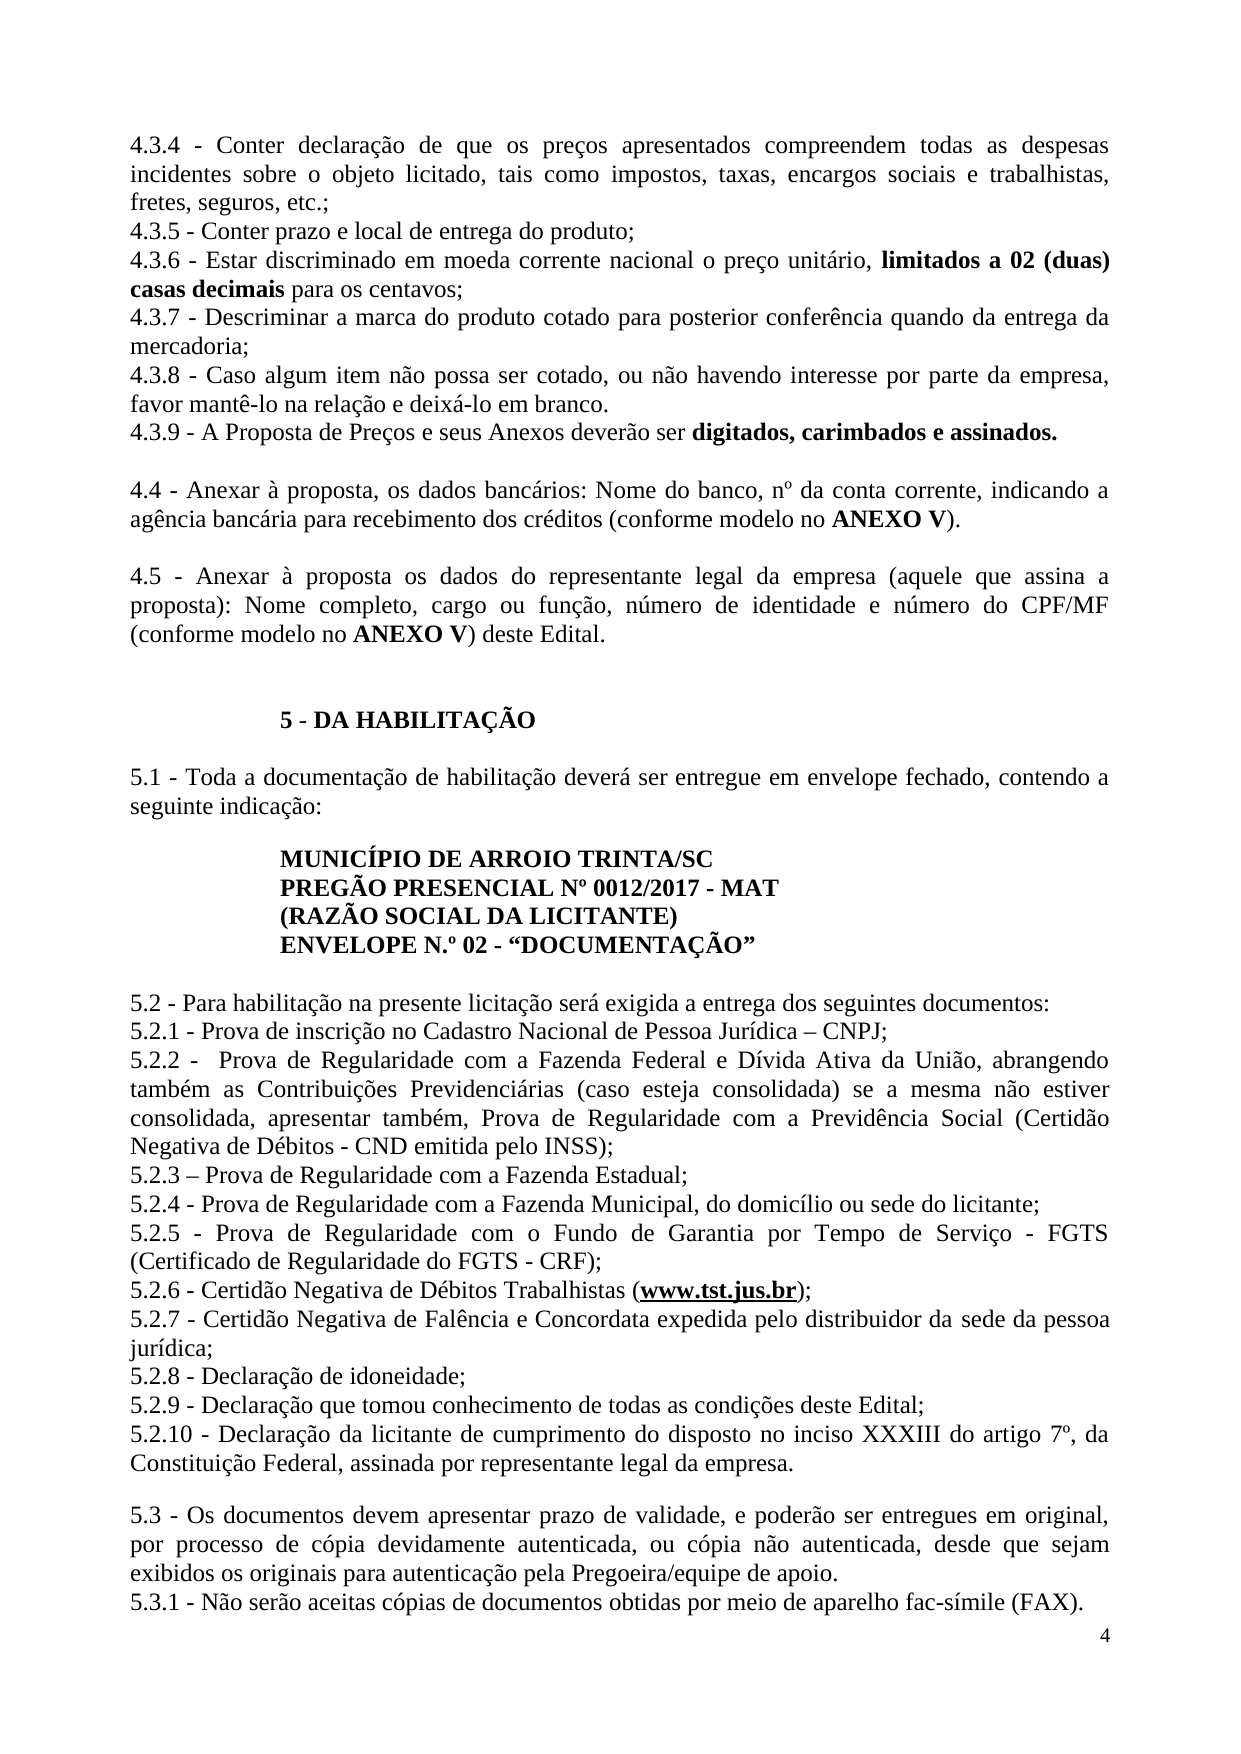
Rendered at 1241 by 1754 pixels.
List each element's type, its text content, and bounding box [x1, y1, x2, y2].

text 5.2.1 - Prova de inscrição no Cadastro Nacional de Pessoa Jurídica – CNPJ; [130, 1016, 1110, 1045]
text MUNICÍPIO DE ARROIO TRINTA/SC [130, 844, 1110, 873]
text 5.1 - Toda a documentação de habilitação deverá ser entregue em envelope fechado, contendo a seguinte indicação: [130, 762, 1110, 820]
text (RAZÃO SOCIAL DA LICITANTE) [130, 901, 1110, 930]
title 4.3.8 - Caso algum item não possa ser cotado, ou não havendo interesse por parte da empresa, favor mantê-lo na relação e deixá-lo em branco. [130, 360, 1110, 417]
title 5.2.6 - Certidão Negativa de Débitos Trabalhistas (www.tst.jus.br); [130, 1275, 1110, 1304]
title 5.2.7 - Certidão Negativa de Falência e Concordata expedida pelo distribuidor da sede da pessoa jurídica; [130, 1304, 1110, 1361]
text 5.2.8 - Declaração de idoneidade; [130, 1361, 1110, 1390]
text 5.2.10 - Declaração da licitante de cumprimento do disposto no inciso XXXIII do artigo 7º, da Constituição Federal, assinada por representante legal da empresa. [130, 1419, 1110, 1476]
text ENVELOPE N.º 02 - “DOCUMENTAÇÃO” [130, 930, 1110, 959]
text 5.2.5 - Prova de Regularidade com o Fundo de Garantia por Tempo de Serviço - FGTS (Certificado de Regularidade do FGTS - CRF); [130, 1218, 1110, 1275]
text 4.5 - Anexar à proposta os dados do representante legal da empresa (aquele que assina a proposta): Nome completo, cargo ou função, número de identidade e número do CPF/MF (conforme modelo no ANEXO V) deste Edital. [130, 561, 1110, 647]
text 5.2 - Para habilitação na presente licitação será exigida a entrega dos seguintes documentos: [130, 988, 1110, 1016]
text 4.3.4 - Conter declaração de que os preços apresentados compreendem todas as despesas incidentes sobre o objeto licitado, tais como impostos, taxas, encargos sociais e trabalhistas, fretes, seguros, etc.; [130, 130, 1110, 216]
text 5.2.4 - Prova de Regularidade com a Fazenda Municipal, do domicílio ou sede do licitante; [130, 1189, 1110, 1218]
text 4.3.9 - A Proposta de Preços e seus Anexos deverão ser digitados, carimbados e assinados. [130, 417, 1110, 446]
text 5.2.2 - Prova de Regularidade com a Fazenda Federal e Dívida Ativa da União, abrangendo também as Contribuições Previdenciárias (caso esteja consolidada) se a mesma não estiver consolidada, apresentar também, Prova de Regularidade com a Previdência Social (Certidão Negativa de Débitos - CND emitida pelo INSS); [130, 1045, 1110, 1160]
text 4.3.6 - Estar discriminado em moeda corrente nacional o preço unitário, limitados a 02 (duas) casas decimais para os centavos; [130, 245, 1110, 302]
text 4.3.5 - Conter prazo e local de entrega do produto; [130, 216, 1110, 245]
text PREGÃO PRESENCIAL Nº 0012/2017 - MAT [130, 873, 1110, 901]
text 5 - DA HABILITAÇÃO [130, 705, 1110, 734]
text 5.2.3 – Prova de Regularidade com a Fazenda Estadual; [130, 1160, 1110, 1189]
text 4.4 - Anexar à proposta, os dados bancários: Nome do banco, nº da conta corrente, indicando a agência bancária para recebimento dos créditos (conforme modelo no ANEXO V). [130, 475, 1110, 532]
title 5.2.9 - Declaração que tomou conhecimento de todas as condições deste Edital; [130, 1390, 1110, 1419]
text 5.3 - Os documentos devem apresentar prazo de validade, e poderão ser entregues em original, por processo de cópia devidamente autenticada, ou cópia não autenticada, desde que sejam exibidos os originais para autenticação pela Pregoeira/equipe de apoio. [130, 1501, 1110, 1587]
title 4.3.7 - Descriminar a marca do produto cotado para posterior conferência quando da entrega da mercadoria; [130, 302, 1110, 360]
text 5.3.1 - Não serão aceitas cópias de documentos obtidas por meio de aparelho fac-símile (FAX). [130, 1587, 1110, 1616]
